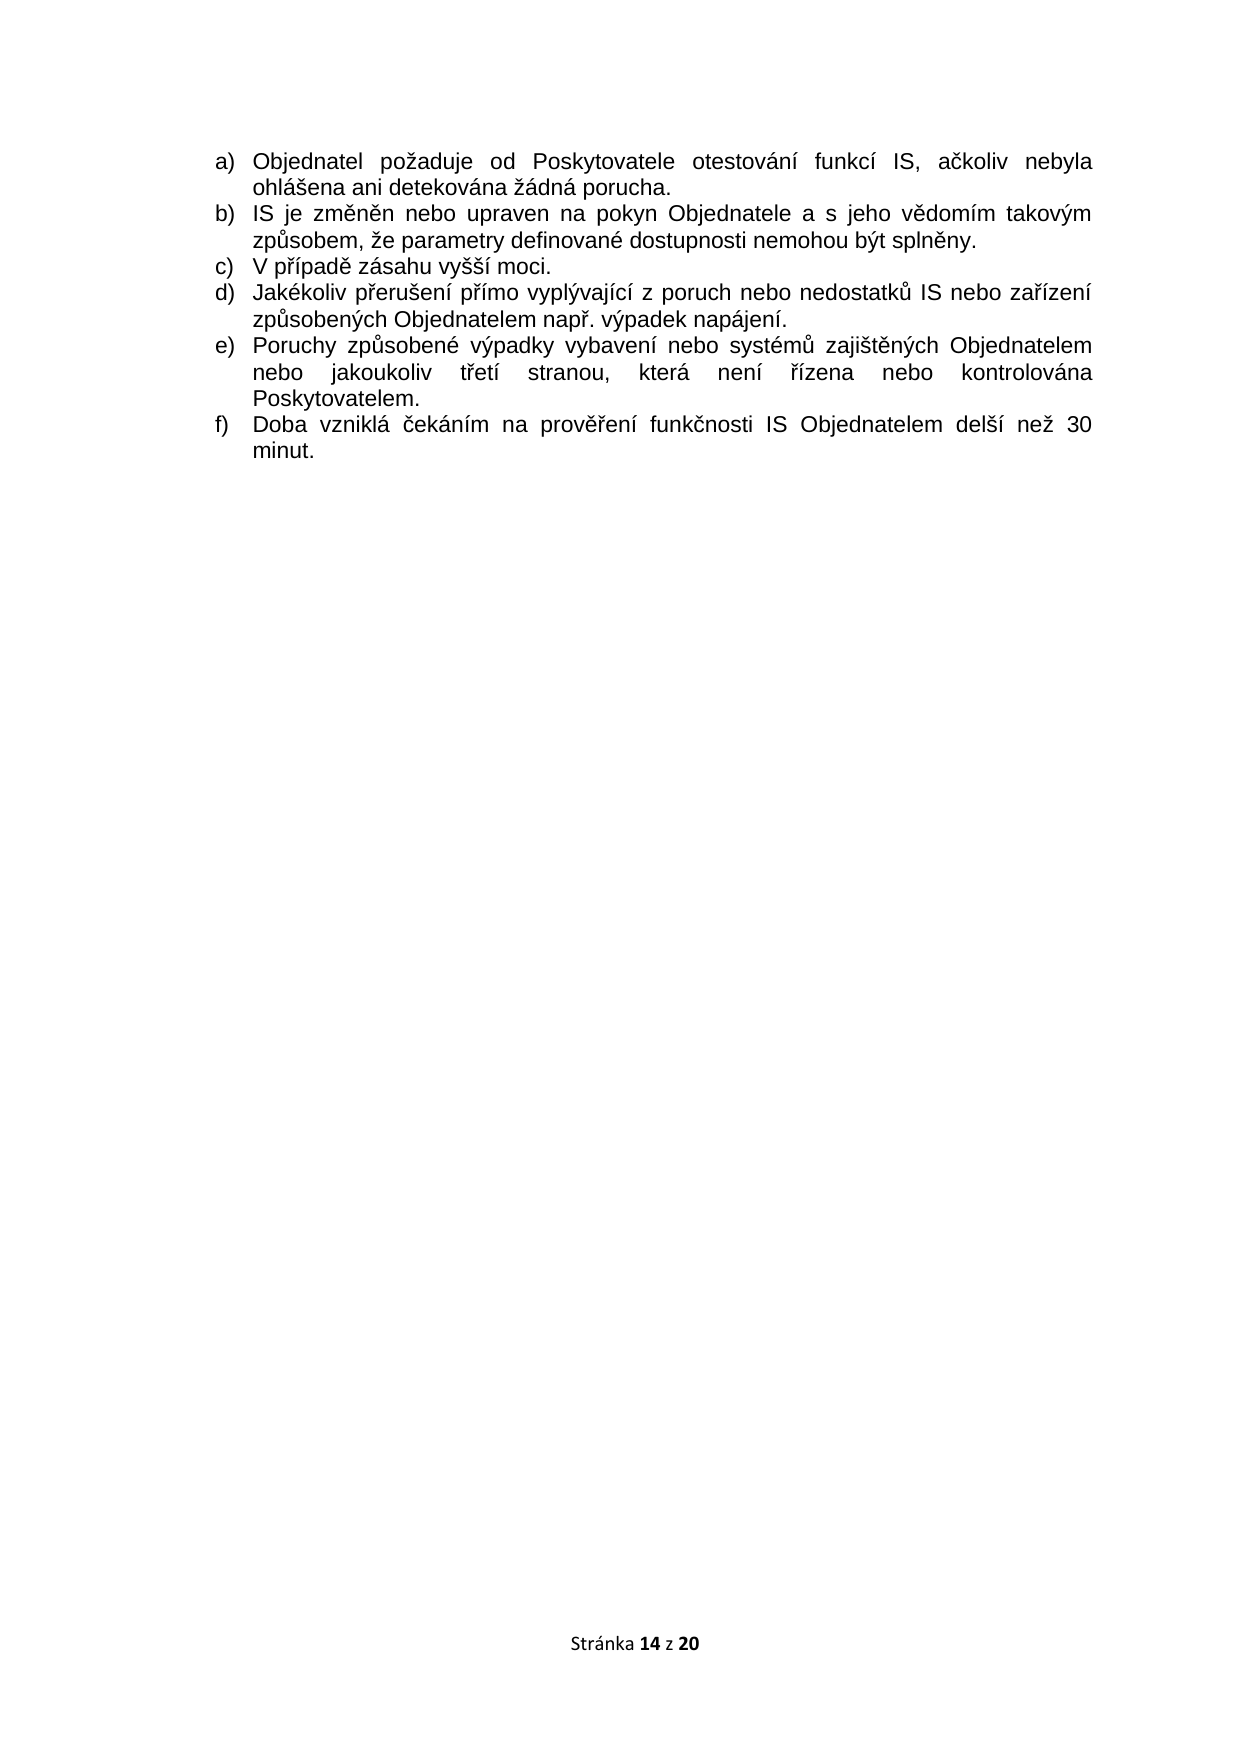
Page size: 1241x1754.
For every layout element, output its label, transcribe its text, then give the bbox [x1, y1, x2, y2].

list Jakékoliv přerušení přímo vyplývající z poruch nebo nedostatků IS nebo zařízení způsobených Objednatelem např. výpadek napájení. [215, 279, 1093, 332]
list Objednatel požaduje od Poskytovatele otestování funkcí IS, ačkoliv nebyla ohlášena ani detekována žádná porucha. [215, 148, 1093, 200]
list Poruchy způsobené výpadky vybavení nebo systémů zajištěných Objednatelem nebo jakoukoliv třetí stranou, která není řízena nebo kontrolována Poskytovatelem. [215, 332, 1093, 411]
list IS je změněn nebo upraven na pokyn Objednatele a s jeho vědomím takovým způsobem, že parametry definované dostupnosti nemohou být splněny. [215, 200, 1093, 253]
list V případě zásahu vyšší moci. [215, 253, 1093, 279]
list Doba vzniklá čekáním na prověření funkčnosti IS Objednatelem delší než 30 minut. [215, 411, 1093, 464]
